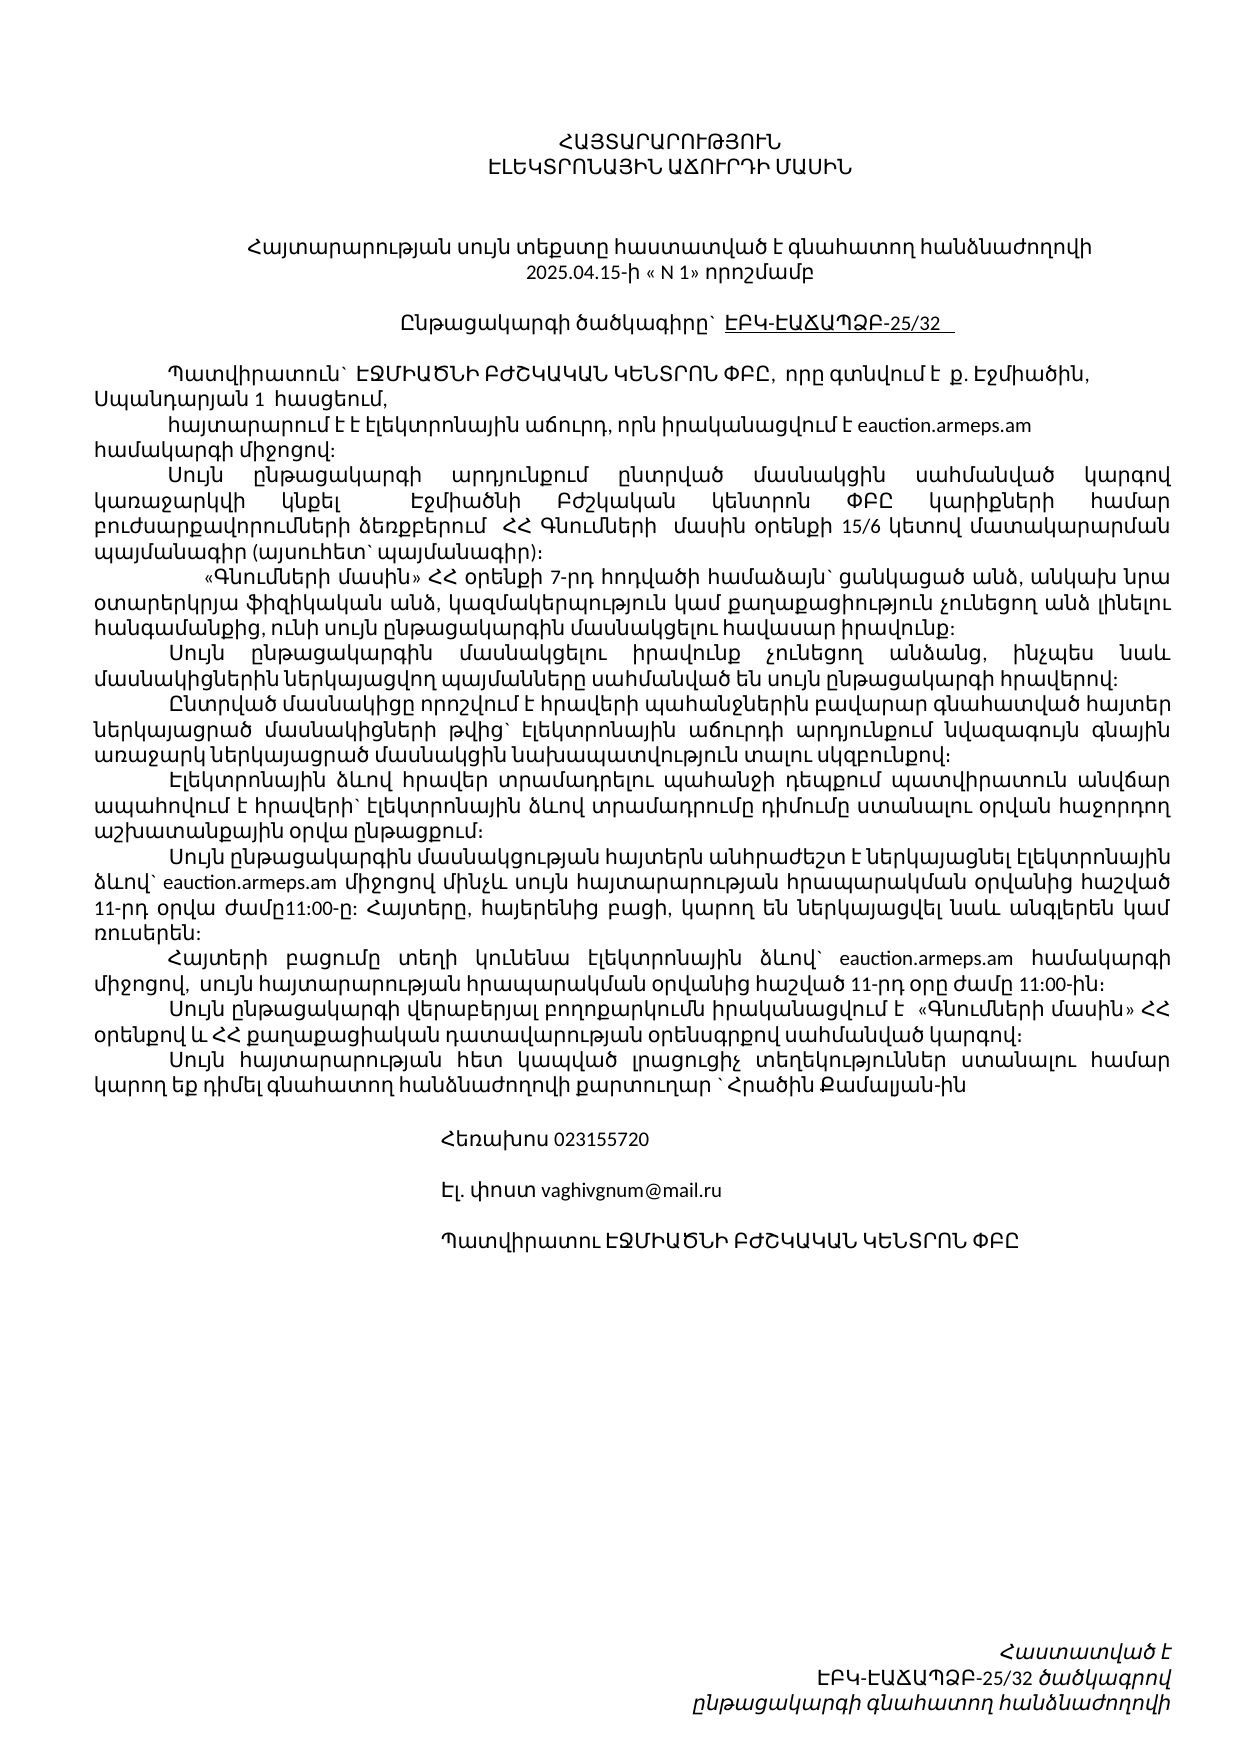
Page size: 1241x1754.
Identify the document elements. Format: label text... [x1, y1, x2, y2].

text Պատվիրատուն` ԷՋՄԻԱԾՆԻ ԲԺՇԿԱԿԱՆ ԿԵՆՏՐՈՆ ՓԲԸ, որը գտնվում է ք. Էջմիածին, Սպանդարյան 1 հասցեում, [94, 361, 1171, 412]
text Սույն ընթացակարգին մասնակցելու իրավունք չունեցող անձանց, ինչպես նաև մասնակիցներին ներկայացվող պայմանները սահմանված են սույն ընթացակարգի հրավերով: [94, 641, 1171, 691]
text Հեռախոս 023155720 [94, 1126, 1171, 1152]
text 2025.04.15 -ի « N 1» որոշմամբ [94, 259, 1171, 285]
text Սույն ընթացակարգի արդյունքում ընտրված մասնակցին սահմանված կարգով կառաջարկվի կնքել Էջմիածնի Բժշկական կենտրոն ՓԲԸ կարիքների համար բուժսարքավորումների ձեռքբերում ՀՀ Գնումների մասին օրենքի 15/6 կետով մատակարարման պայմանագիր (այսուհետ` պայմանագիր)։ [94, 463, 1171, 564]
text Սույն հայտարարության հետ կապված լրացուցիչ տեղեկություններ ստանալու համար կարող եք դիմել գնահատող հանձնաժողովի քարտուղար ` Հրածին Քամալյան-ին [94, 1047, 1171, 1098]
text Սույն ընթացակարգի վերաբերյալ բողոքարկումն իրականացվում է «Գնումների մասին» ՀՀ օրենքով և ՀՀ քաղաքացիական դատավարության օրենսգրքով սահմանված կարգով։ [94, 996, 1171, 1047]
text հայտարարում է է էլեկտրոնային աճուրդ, որն իրականացվում է eauction.armeps.am համակարգի միջոցով: [94, 412, 1171, 463]
text Պատվիրատու ԷՋՄԻԱԾՆԻ ԲԺՇԿԱԿԱՆ ԿԵՆՏՐՈՆ ՓԲԸ [94, 1228, 1171, 1253]
text Էլ. փոստ vaghivgnum@mail.ru [94, 1177, 1171, 1203]
text ընթացակարգի գնահատող հանձնաժողովի [94, 1690, 1171, 1716]
text Ընտրված մասնակիցը որոշվում է հրավերի պահանջներին բավարար գնահատված հայտեր ներկայացրած մասնակիցների թվից` էլեկտրոնային աճուրդի արդյունքում նվազագույն գնային առաջարկ ներկայացրած մասնակցին նախապատվություն տալու սկզբունքով։ [94, 691, 1171, 768]
text Հայտարարության սույն տեքստը հաստատված է գնահատող հանձնաժողովի [94, 234, 1171, 259]
text Էլեկտրոնային ձևով հրավեր տրամադրելու պահանջի դեպքում պատվիրատուն անվճար ապահովում է հրավերի` էլեկտրոնային ձևով տրամադրումը դիմումը ստանալու օրվան հաջորդող աշխատանքային օրվա ընթացքում։ [94, 768, 1171, 844]
text Հայտերի բացումը տեղի կունենա էլեկտրոնային ձևով` eauction.armeps.am համակարգի միջոցով, սույն հայտարարության հրապարակման օրվանից հաշված 11-րդ օրը ժամը 11:00-ին։ [94, 946, 1171, 996]
text Հաստատված է [94, 1639, 1171, 1665]
text ՀԱՅՏԱՐԱՐՈՒԹՅՈՒՆ [94, 129, 1171, 154]
text ԷԲԿ-ԷԱՃԱՊՁԲ-25/32 ծածկագրով [94, 1665, 1171, 1690]
text Ընթացակարգի ծածկագիրը` ԷԲԿ-ԷԱՃԱՊՁԲ-25/32 [94, 310, 1171, 336]
text Սույն ընթացակարգին մասնակցության հայտերն անհրաժեշտ է ներկայացնել էլեկտրոնային ձևով` eauction.armeps.am միջոցով մինչև սույն հայտարարության հրապարակման օրվանից հաշված 11-րդ օրվա ժամը11:00-ը: Հայտերը, հայերենից բացի, կարող են ներկայացվել նաև անգլերեն կամ ռուսերեն: [94, 844, 1171, 946]
text «Գնումների մասին» ՀՀ օրենքի 7-րդ հոդվածի համաձայն` ցանկացած անձ, անկախ նրա օտարերկրյա ֆիզիկական անձ, կազմակերպություն կամ քաղաքացիություն չունեցող անձ լինելու հանգամանքից, ունի սույն ընթացակարգին մասնակցելու հավասար իրավունք: [94, 564, 1171, 641]
text ԷԼԵԿՏՐՈՆԱՅԻՆ ԱՃՈՒՐԴԻ ՄԱՍԻՆ [94, 154, 1171, 180]
